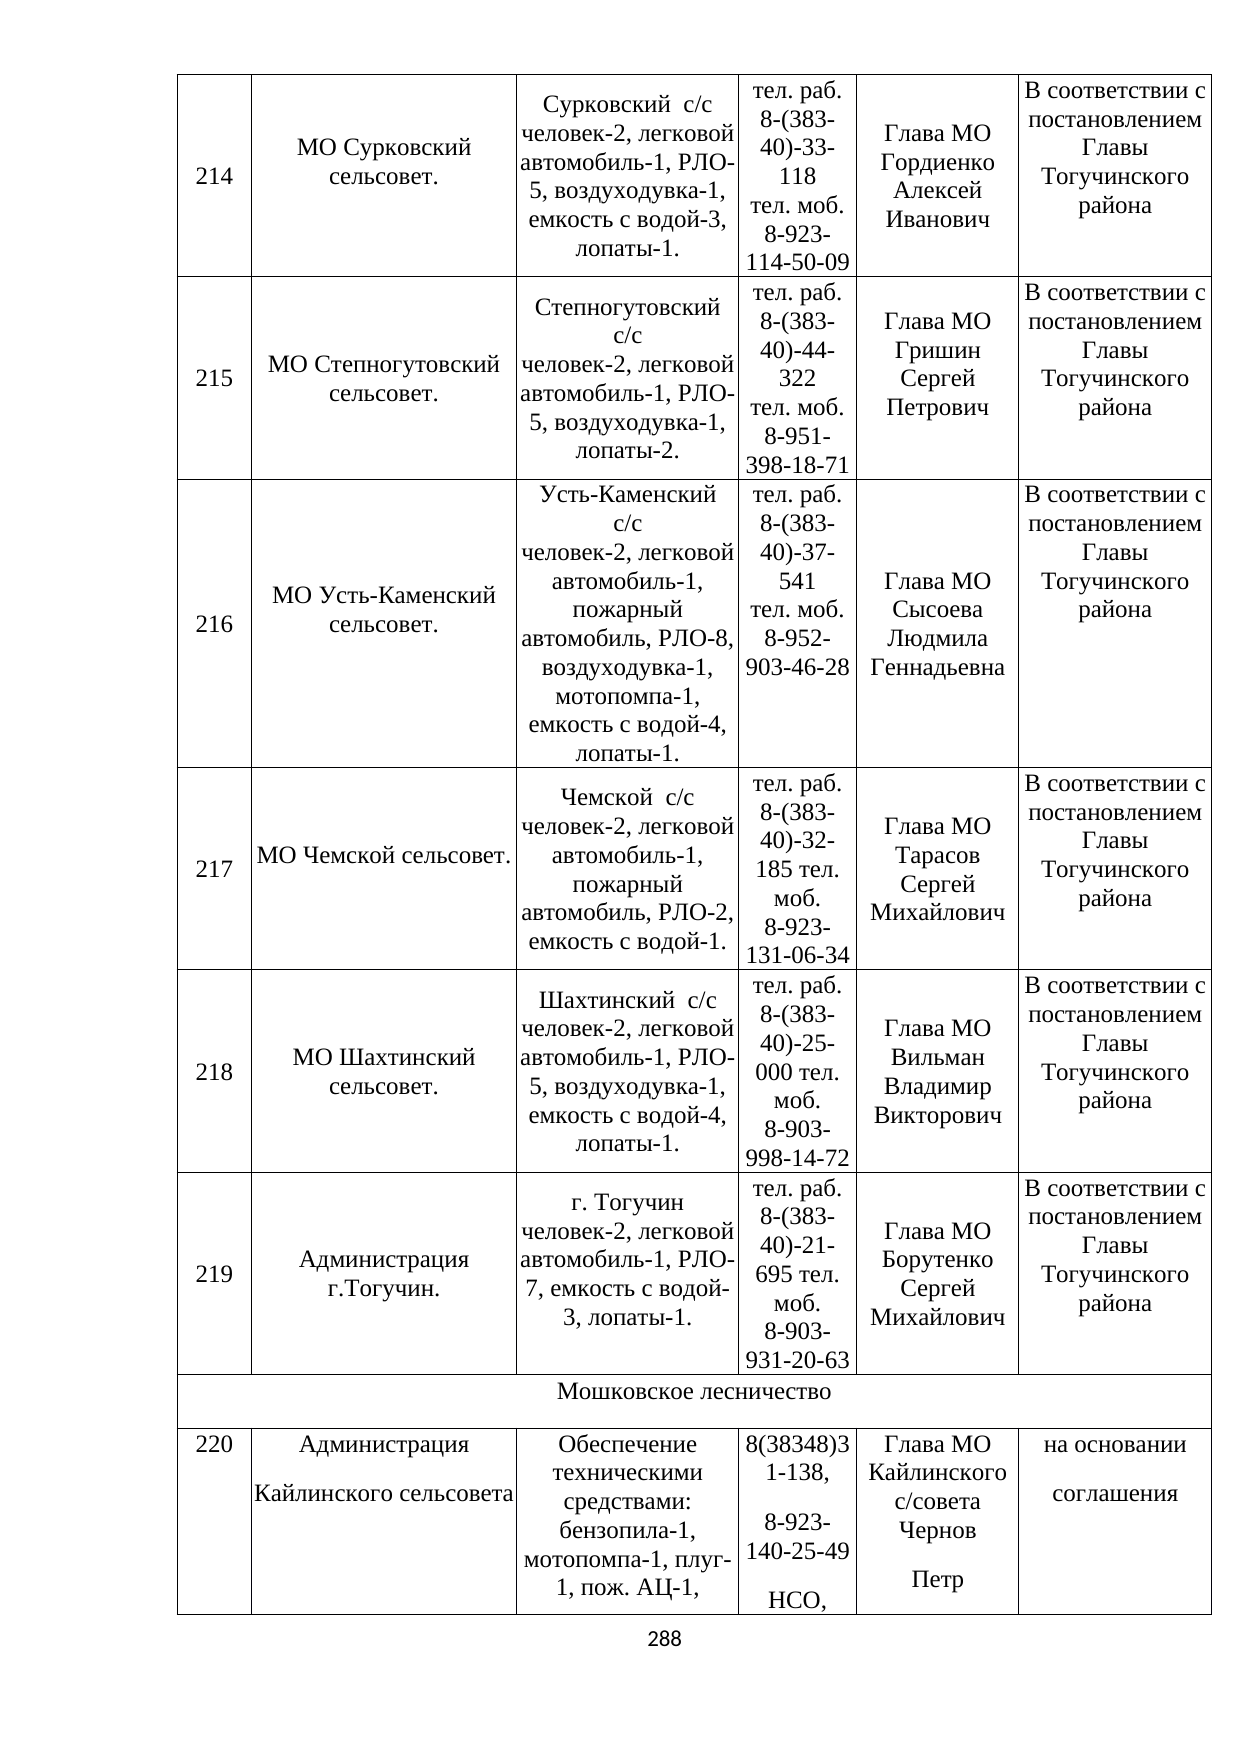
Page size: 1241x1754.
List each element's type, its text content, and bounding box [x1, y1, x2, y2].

table_cell 216 [178, 480, 251, 767]
table_cell МО Шахтинский сельсовет. [252, 970, 516, 1172]
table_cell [739, 1429, 856, 1614]
table_cell тел. раб. 8-(383-40)-33-118 тел. моб. 8-923-114-50-09 [739, 75, 856, 276]
table_cell Глава МО Сысоева Людмила Геннадьевна [857, 480, 1018, 767]
table_cell тел. раб. 8-(383-40)-32-185 тел. моб. 8-923-131-06-34 [739, 768, 856, 969]
table_cell Мошковское лесничество [178, 1375, 1211, 1428]
table_cell В соответствии с постановлением Главы Тогучинского района [1019, 1173, 1211, 1374]
table_cell г. Тогучин человек-2, легковой автомобиль-1, РЛО-7, емкость с водой-3, лопаты-1. [517, 1173, 738, 1374]
table_cell В соответствии с постановлением Главы Тогучинского района [1019, 970, 1211, 1172]
table_cell МО Сурковский сельсовет. [252, 75, 516, 276]
table_cell тел. раб. 8-(383-40)-37-541 тел. моб. 8-952-903-46-28 [739, 480, 856, 767]
table_cell Сурковский с/с человек-2, легковой автомобиль-1, РЛО-5, воздуходувка-1, емкость с водой-3, лопаты-1. [517, 75, 738, 276]
table_cell В соответствии с постановлением Главы Тогучинского района [1019, 277, 1211, 478]
table_cell Степногутовский с/с человек-2, легковой автомобиль-1, РЛО-5, воздуходувка-1, лопаты-2. [517, 277, 738, 478]
table_cell Глава МО Вильман Владимир Викторович [857, 970, 1018, 1172]
table_cell Глава МО Гордиенко Алексей Иванович [857, 75, 1018, 276]
table_cell 218 [178, 970, 251, 1172]
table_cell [252, 1429, 516, 1614]
table_cell тел. раб. 8-(383-40)-25-000 тел. моб. 8-903-998-14-72 [739, 970, 856, 1172]
table_cell Шахтинский с/с человек-2, легковой автомобиль-1, РЛО-5, воздуходувка-1, емкость с водой-4, лопаты-1. [517, 970, 738, 1172]
table_cell В соответствии с постановлением Главы Тогучинского района [1019, 480, 1211, 767]
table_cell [857, 1429, 1018, 1614]
table_cell 220 [178, 1429, 251, 1614]
table_cell МО Усть-Каменский сельсовет. [252, 480, 516, 767]
table_cell Глава МО Тарасов Сергей Михайлович [857, 768, 1018, 969]
table_cell МО Чемской сельсовет. [252, 768, 516, 969]
table_cell 214 [178, 75, 251, 276]
table_cell 217 [178, 768, 251, 969]
table_cell МО Степногутовский сельсовет. [252, 277, 516, 478]
table_cell тел. раб. 8-(383-40)-21-695 тел. моб. 8-903-931-20-63 [739, 1173, 856, 1374]
table_cell 215 [178, 277, 251, 478]
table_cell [517, 1429, 738, 1614]
table_cell Усть-Каменский с/с человек-2, легковой автомобиль-1, пожарный автомобиль, РЛО-8, воздуходувка-1, мотопомпа-1, емкость с водой-4, лопаты-1. [517, 480, 738, 767]
table_cell Чемской с/с человек-2, легковой автомобиль-1, пожарный автомобиль, РЛО-2, емкость с водой-1. [517, 768, 738, 969]
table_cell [1019, 1429, 1211, 1614]
table_cell Глава МО Гришин Сергей Петрович [857, 277, 1018, 478]
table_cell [1019, 75, 1211, 276]
table_cell 219 [178, 1173, 251, 1374]
table_cell В соответствии с постановлением Главы Тогучинского района [1019, 768, 1211, 969]
table_cell Глава МО Борутенко Сергей Михайлович [857, 1173, 1018, 1374]
table_cell тел. раб. 8-(383-40)-44-322 тел. моб. 8-951-398-18-71 [739, 277, 856, 478]
table_cell Администрация г.Тогучин. [252, 1173, 516, 1374]
